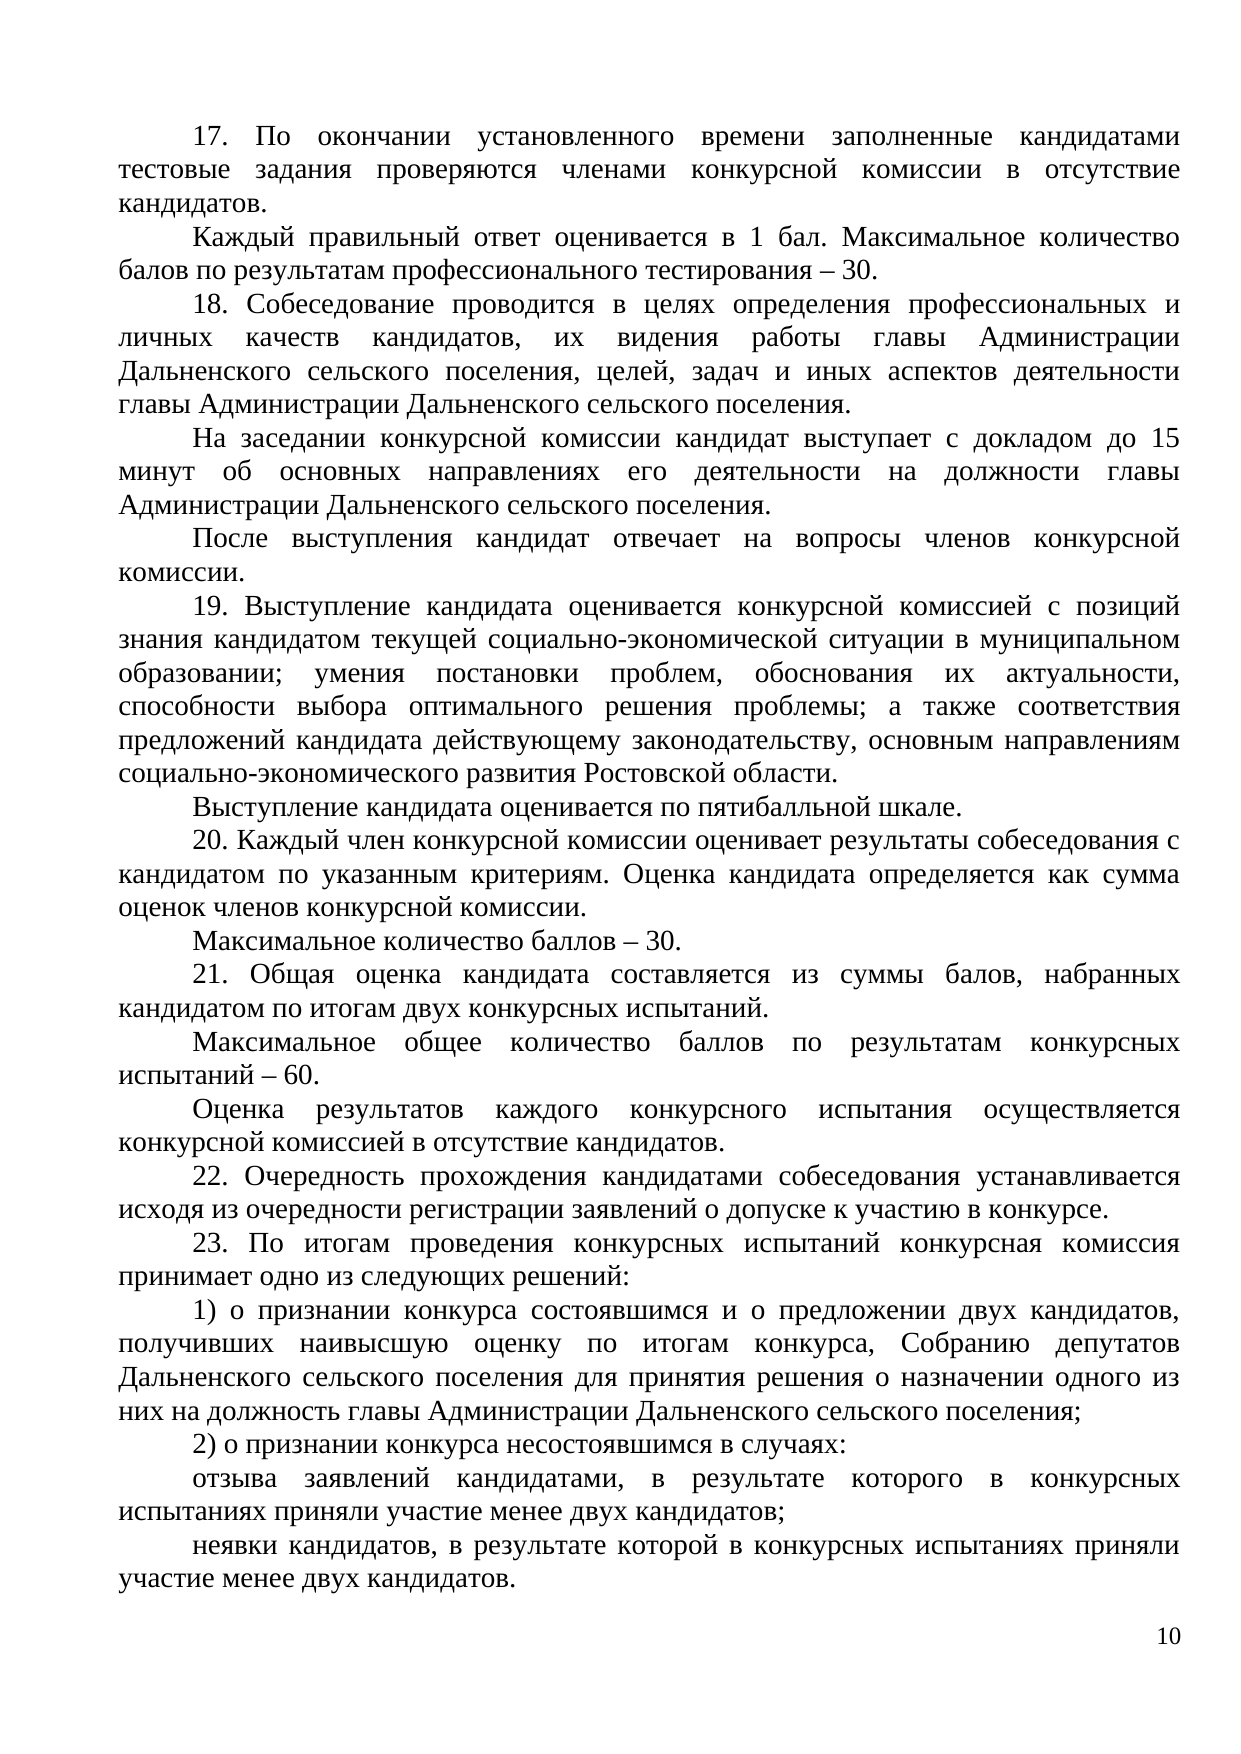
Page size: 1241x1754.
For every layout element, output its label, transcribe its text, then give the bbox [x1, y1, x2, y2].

text 18. Собеседование проводится в целях определения профессиональных и личных качеств кандидатов, их видения работы главы Администрации Дальненского сельского поселения, целей, задач и иных аспектов деятельности главы Администрации Дальненского сельского поселения. [118, 286, 1181, 420]
text 23. По итогам проведения конкурсных испытаний конкурсная комиссия принимает одно из следующих решений: [118, 1225, 1181, 1292]
text На заседании конкурсной комиссии кандидат выступает с докладом до 15 минут об основных направлениях его деятельности на должности главы Администрации Дальненского сельского поселения. [118, 420, 1181, 521]
text 17. По окончании установленного времени заполненные кандидатами тестовые задания проверяются членами конкурсной комиссии в отсутствие кандидатов. [118, 118, 1181, 219]
text Максимальное количество баллов – 30. [118, 923, 1181, 957]
text Выступление кандидата оценивается по пятибалльной шкале. [118, 789, 1181, 822]
text отзыва заявлений кандидатами, в результате которого в конкурсных испытаниях приняли участие менее двух кандидатов; [118, 1460, 1181, 1527]
text 21. Общая оценка кандидата составляется из суммы балов, набранных кандидатом по итогам двух конкурсных испытаний. [118, 957, 1181, 1024]
text 22. Очередность прохождения кандидатами собеседования устанавливается исходя из очередности регистрации заявлений о допуске к участию в конкурсе. [118, 1158, 1181, 1225]
text Оценка результатов каждого конкурсного испытания осуществляется конкурсной комиссией в отсутствие кандидатов. [118, 1091, 1181, 1158]
text После выступления кандидат отвечает на вопросы членов конкурсной комиссии. [118, 521, 1181, 588]
text неявки кандидатов, в результате которой в конкурсных испытаниях приняли участие менее двух кандидатов. [118, 1527, 1181, 1594]
text Каждый правильный ответ оценивается в 1 бал. Максимальное количество балов по результатам профессионального тестирования – 30. [118, 219, 1181, 286]
text 1) о признании конкурса состоявшимся и о предложении двух кандидатов, получивших наивысшую оценку по итогам конкурса, Собранию депутатов Дальненского сельского поселения для принятия решения о назначении одного из них на должность главы Администрации Дальненского сельского поселения; [118, 1292, 1181, 1426]
text 20. Каждый член конкурсной комиссии оценивает результаты собеседования с кандидатом по указанным критериям. Оценка кандидата определяется как сумма оценок членов конкурсной комиссии. [118, 822, 1181, 923]
text Максимальное общее количество баллов по результатам конкурсных испытаний – 60. [118, 1024, 1181, 1091]
text 2) о признании конкурса несостоявшимся в случаях: [118, 1426, 1181, 1460]
text 19. Выступление кандидата оценивается конкурсной комиссией с позиций знания кандидатом текущей социально-экономической ситуации в муниципальном образовании; умения постановки проблем, обоснования их актуальности, способности выбора оптимального решения проблемы; а также соответствия предложений кандидата действующему законодательству, основным направлениям социально-экономического развития Ростовской области. [118, 588, 1181, 789]
